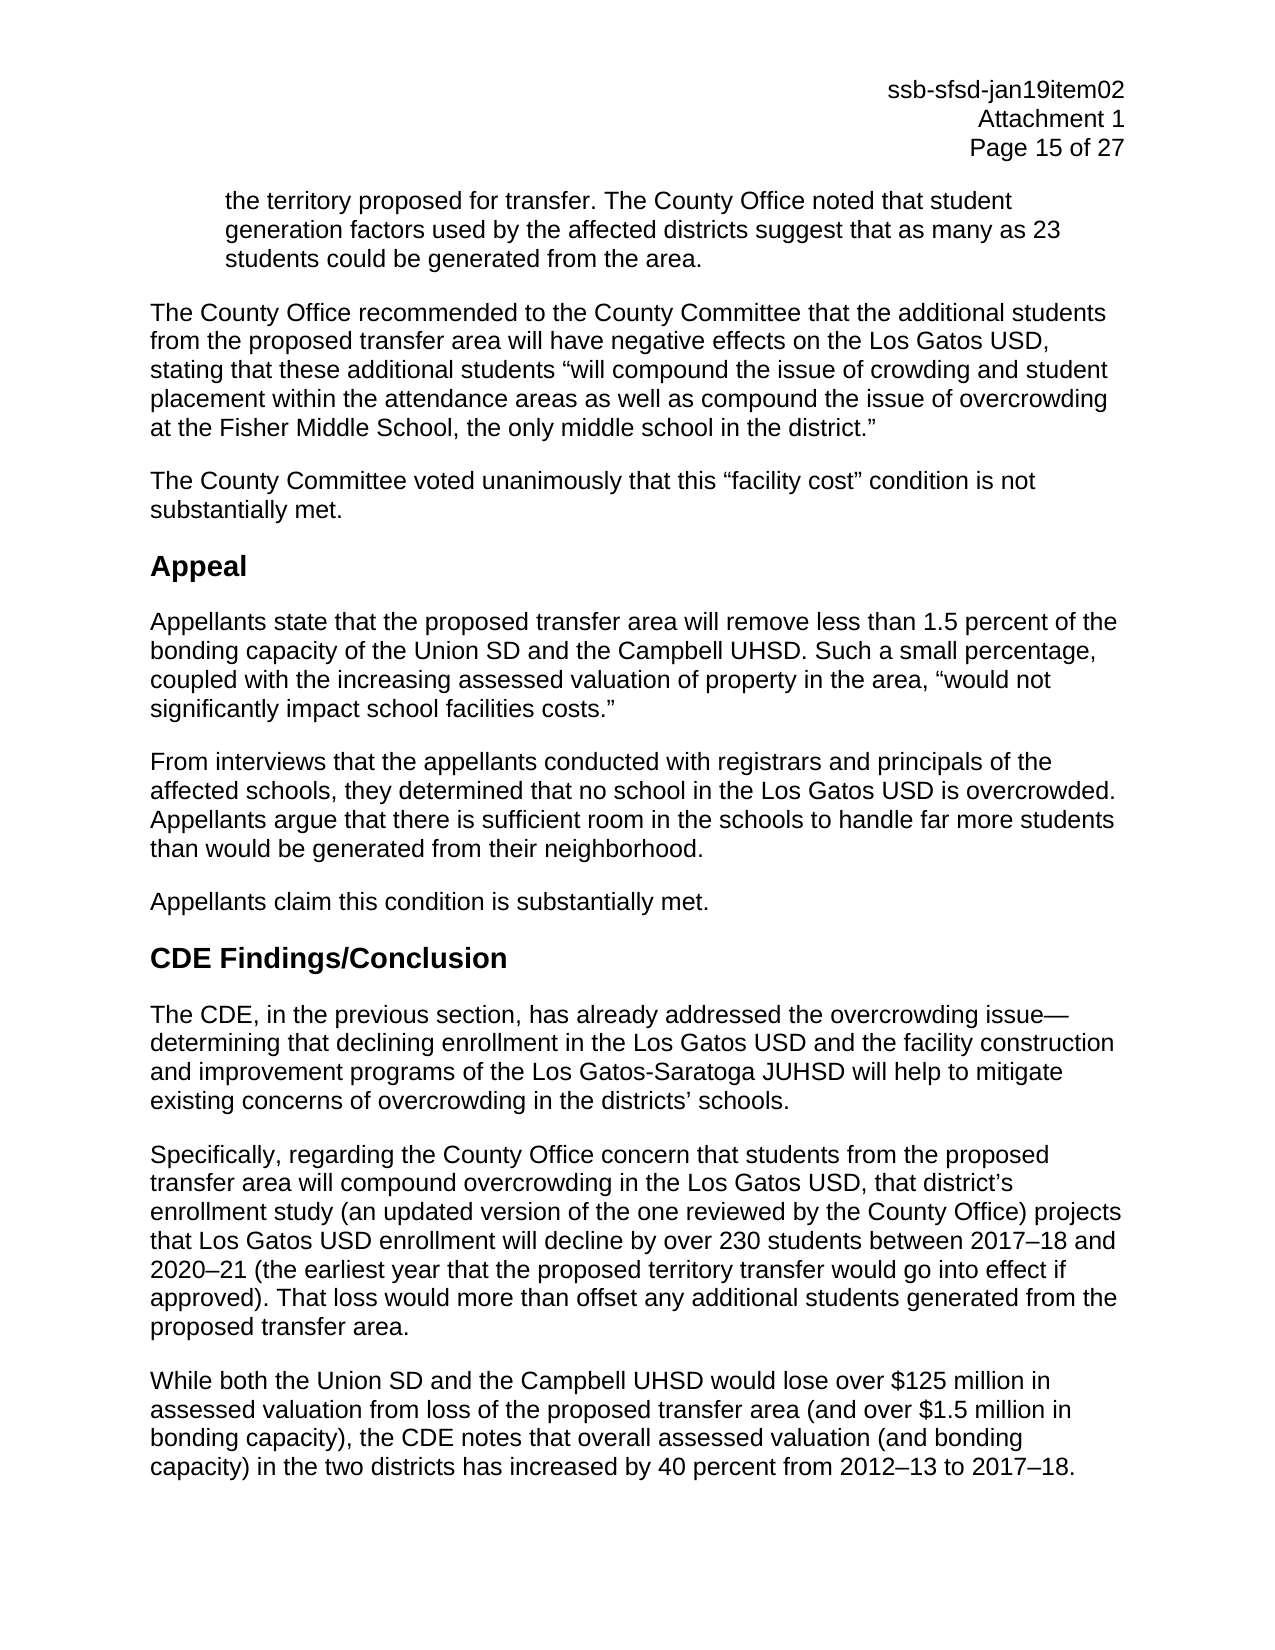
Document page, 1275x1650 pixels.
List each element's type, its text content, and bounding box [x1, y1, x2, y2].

text The CDE, in the previous section, has already addressed the overcrowding issue—determining that declining enrollment in the Los Gatos USD and the facility construction and improvement programs of the Los Gatos-Saratoga JUHSD will help to mitigate existing concerns of overcrowding in the districts’ schools. [150, 999, 1125, 1114]
text Appellants claim this condition is substantially met. [150, 887, 1125, 916]
text Specifically, regarding the County Office concern that students from the proposed transfer area will compound overcrowding in the Los Gatos USD, that district’s enrollment study (an updated version of the one reviewed by the County Office) projects that Los Gatos USD enrollment will decline by over 230 students between 2017–18 and 2020–21 (the earliest year that the proposed territory transfer would go into effect if approved). That loss would more than offset any additional students generated from the proposed transfer area. [150, 1139, 1125, 1341]
text The County Committee voted unanimously that this “facility cost” condition is not substantially met. [150, 466, 1125, 524]
subtitle Appeal [150, 549, 1125, 582]
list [187, 186, 1125, 272]
text From interviews that the appellants conducted with registrars and principals of the affected schools, they determined that no school in the Los Gatos USD is overcrowded. Appellants argue that there is sufficient room in the schools to handle far more students than would be generated from their neighborhood. [150, 747, 1125, 862]
text Appellants state that the proposed transfer area will remove less than 1.5 percent of the bonding capacity of the Union SD and the Campbell UHSD. Such a small percentage, coupled with the increasing assessed valuation of property in the area, “would not significantly impact school facilities costs.” [150, 607, 1125, 722]
subtitle CDE Findings/Conclusion [150, 941, 1125, 974]
text The County Office recommended to the County Committee that the additional students from the proposed transfer area will have negative effects on the Los Gatos USD, stating that these additional students “will compound the issue of crowding and student placement within the attendance areas as well as compound the issue of overcrowding at the Fisher Middle School, the only middle school in the district.” [150, 297, 1125, 441]
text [150, 1366, 1125, 1481]
